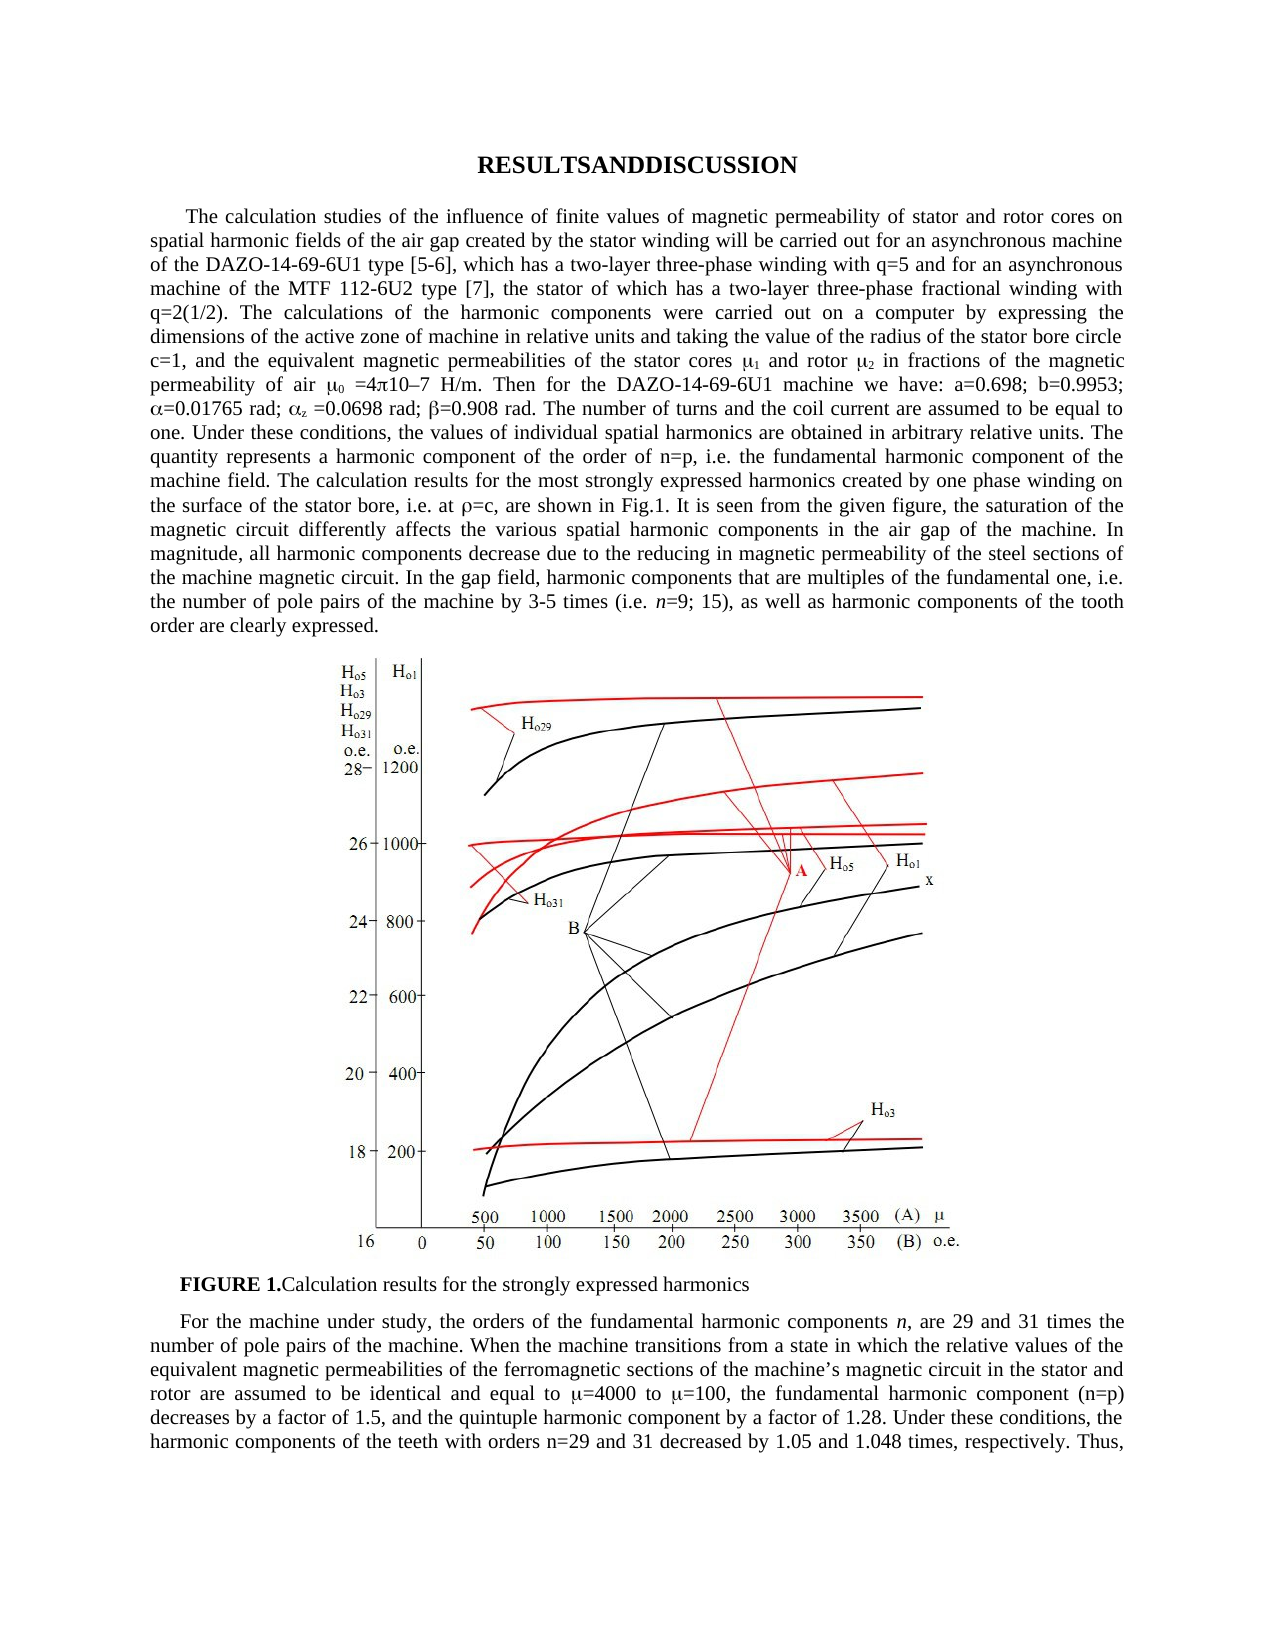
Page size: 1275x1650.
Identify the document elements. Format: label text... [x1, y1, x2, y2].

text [150, 1309, 1125, 1453]
text RESULTSANDDISCUSSION [150, 150, 1125, 179]
text The calculation studies of the influence of finite values of magnetic permeability of stator and rotor cores on spatial harmonic fields of the air gap created by the stator winding will be carried out for an asynchronous machine of the DAZO-14-69-6U1 type [5-6], which has a two-layer three-phase winding with q=5 and for an asynchronous machine of the MTF 112-6U2 type [7], the stator of which has a two-layer three-phase fractional winding with q=2(1/2). The calculations of the harmonic components were carried out on a computer by expressing the dimensions of the active zone of machine in relative units and taking the value of the radius of the stator bore circle c=1, and the equivalent magnetic permeabilities of the stator cores 1 and rotor 2 in fractions of the magnetic permeability of air 0 =410–7 H/m. Then for the DAZO-14-69-6U1 machine we have: a=0.698; b=0.9953; =0.01765 rad; z =0.0698 rad; =0.908 rad. The number of turns and the coil current are assumed to be equal to one. Under these conditions, the values of individual spatial harmonics are obtained in arbitrary relative units. The quantity represents a harmonic component of the order of n=p, i.e. the fundamental harmonic component of the machine field. The calculation results for the most strongly expressed harmonics created by one phase winding on the surface of the stator bore, i.e. at =c, are shown in Fig.1. It is seen from the given figure, the saturation of the magnetic circuit differently affects the various spatial harmonic components in the air gap of the machine. In magnitude, all harmonic components decrease due to the reducing in magnetic permeability of the steel sections of the machine magnetic circuit. In the gap field, harmonic components that are multiples of the fundamental one, i.e. the number of pole pairs of the machine by 3-5 times (i.e. n=9; 15), as well as harmonic components of the tooth order are clearly expressed. [150, 204, 1125, 637]
picture [334, 649, 970, 1260]
text FIGURE 1.Calculation results for the strongly expressed harmonics [179, 1272, 1125, 1296]
